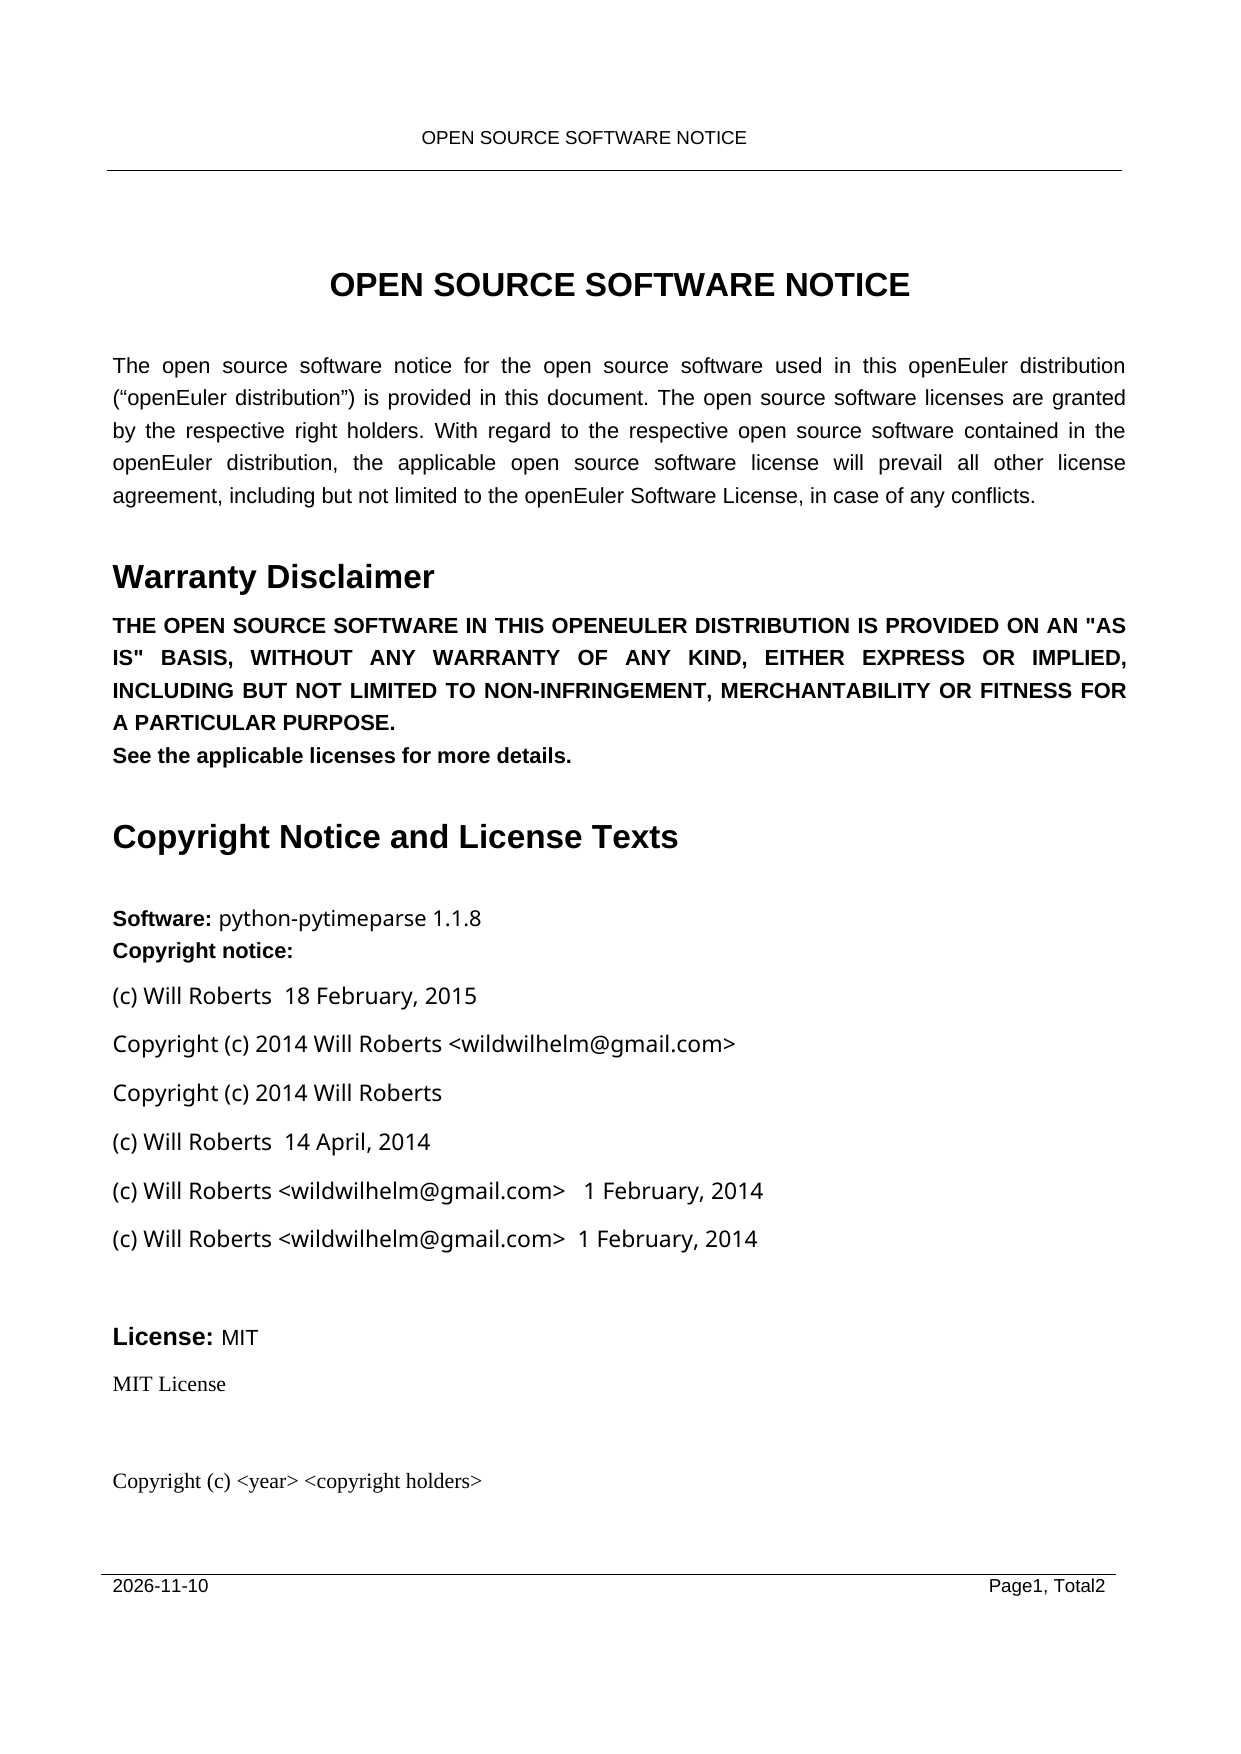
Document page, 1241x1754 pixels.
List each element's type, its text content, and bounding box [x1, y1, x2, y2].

text The open source software notice for the open source software used in this openEuler distribution (“openEuler distribution”) is provided in this document. The open source software licenses are granted by the respective right holders. With regard to the respective open source software contained in the openEuler distribution, the applicable open source software license will prevail all other license agreement, including but not limited to the openEuler Software License, in case of any conflicts. [112, 349, 1128, 511]
text Software: python-pytimeparse 1.1.8 [112, 901, 1128, 934]
text (c) Will Roberts 18 February, 2015 Copyright (c) 2014 Will Roberts <wildwilhelm@gmail.com> Copyright (c) 2014 Will Roberts (c) Will Roberts 14 April, 2014 (c) Will Roberts <wildwilhelm@gmail.com> 1 February, 2014 (c) Will Roberts <wildwilhelm@gmail.com> 1 February, 2014 [112, 979, 1128, 1304]
text THE OPEN SOURCE SOFTWARE IN THIS OPENEULER DISTRIBUTION IS PROVIDED ON AN "AS IS" BASIS, WITHOUT ANY WARRANTY OF ANY KIND, EITHER EXPRESS OR IMPLIED, INCLUDING BUT NOT LIMITED TO NON-INFRINGEMENT, MERCHANTABILITY OR FITNESS FOR A PARTICULAR PURPOSE. See the applicable licenses for more details. [112, 609, 1128, 771]
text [112, 1367, 1128, 1497]
text Copyright Notice and License Texts [112, 804, 1128, 869]
text Warranty Disclaimer [112, 544, 1128, 609]
text License: MIT [112, 1320, 1128, 1353]
text OPEN SOURCE SOFTWARE NOTICE [112, 251, 1128, 316]
text Copyright notice: [112, 934, 1128, 966]
